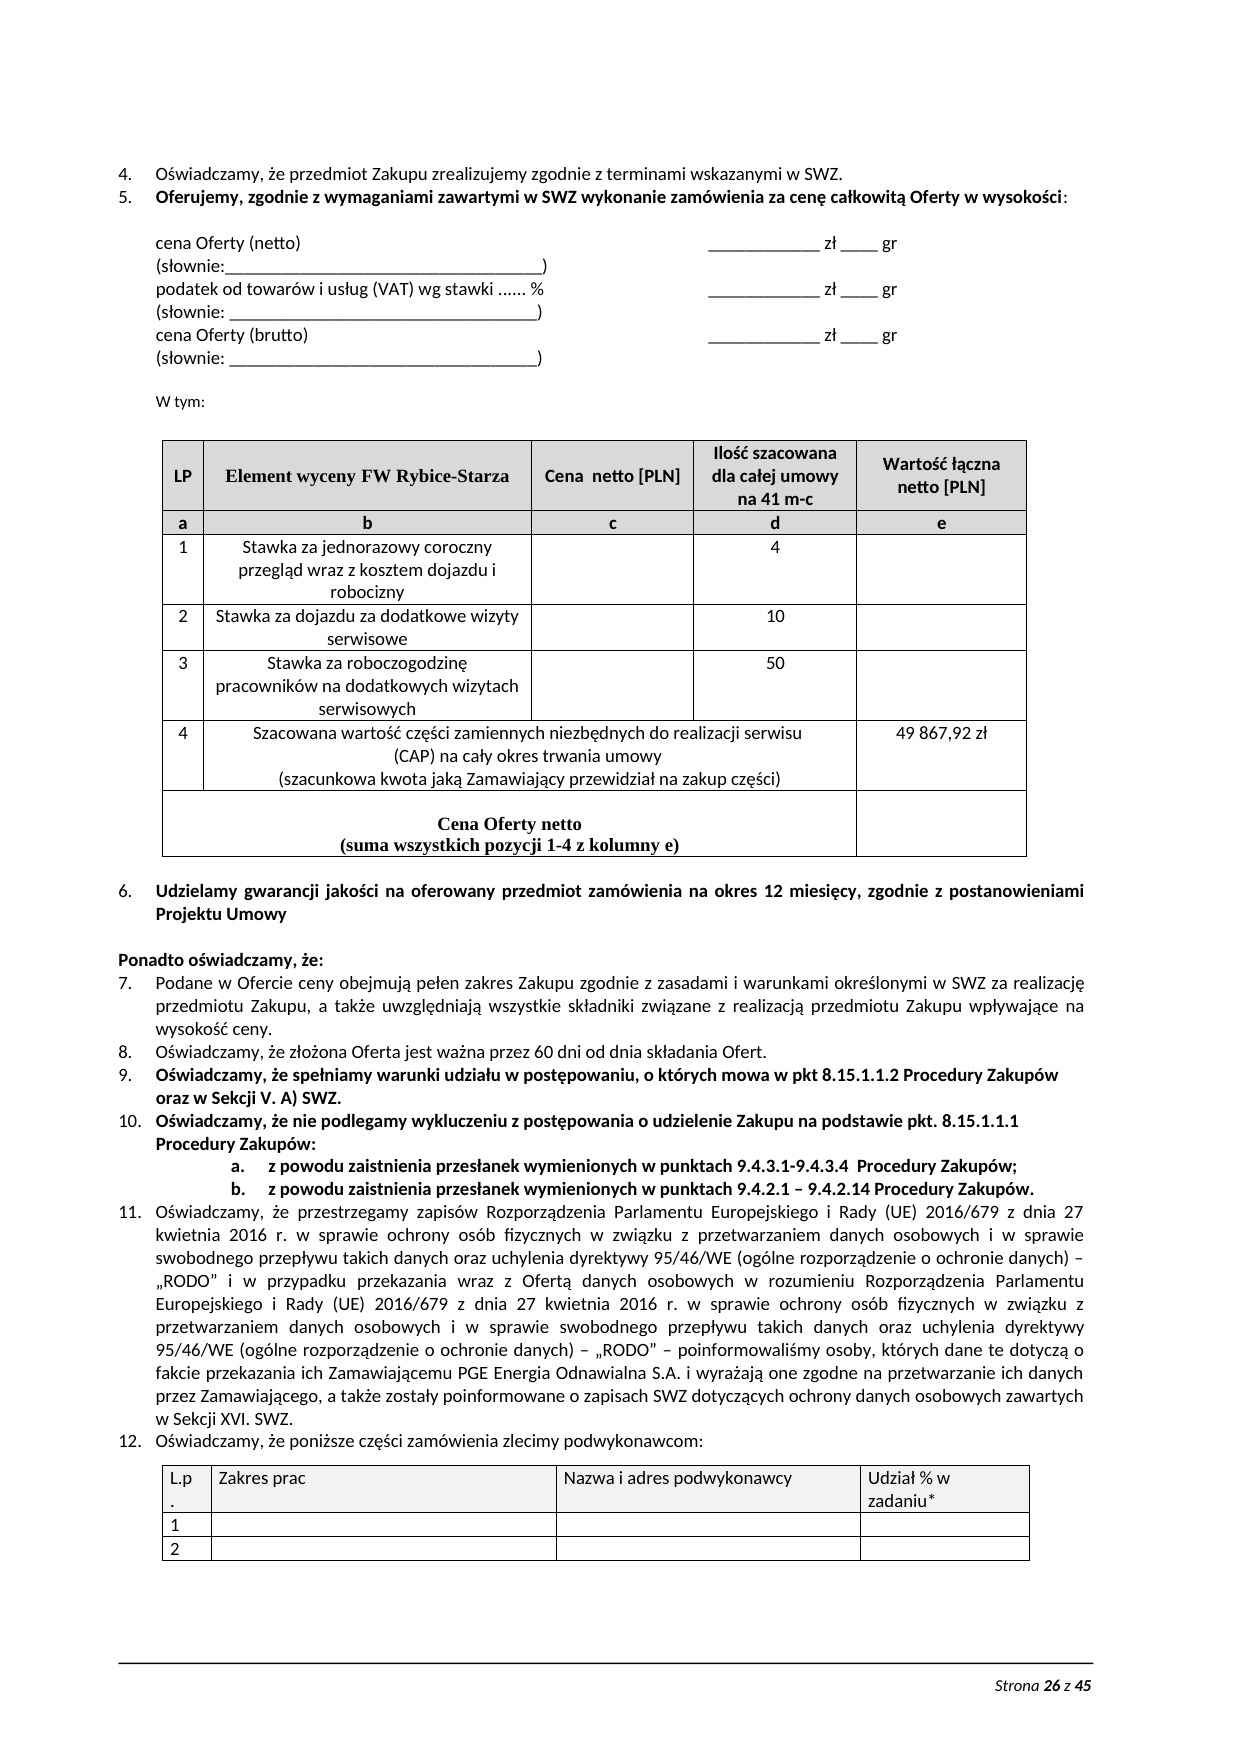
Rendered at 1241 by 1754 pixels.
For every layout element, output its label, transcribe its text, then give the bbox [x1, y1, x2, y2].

list Oświadczamy, że przestrzegamy zapisów Rozporządzenia Parlamentu Europejskiego i Rady (UE) 2016/679 z dnia 27 kwietnia 2016 r. w sprawie ochrony osób fizycznych w związku z przetwarzaniem danych osobowych i w sprawie swobodnego przepływu takich danych oraz uchylenia dyrektywy 95/46/WE (ogólne rozporządzenie o ochronie danych) – „RODO” i w przypadku przekazania wraz z Ofertą danych osobowych w rozumieniu Rozporządzenia Parlamentu Europejskiego i Rady (UE) 2016/679 z dnia 27 kwietnia 2016 r. w sprawie ochrony osób fizycznych w związku z przetwarzaniem danych osobowych i w sprawie swobodnego przepływu takich danych oraz uchylenia dyrektywy 95/46/WE (ogólne rozporządzenie o ochronie danych) – „RODO” – poinformowaliśmy osoby, których dane te dotyczą o fakcie przekazania ich Zamawiającemu PGE Energia Odnawialna S.A. i wyrażają one zgodne na przetwarzanie ich danych przez Zamawiającego, a także zostały poinformowane o zapisach SWZ dotyczących ochrony danych osobowych zawartych w Sekcji XVI. SWZ. [118, 1201, 1086, 1430]
table_cell [557, 1537, 860, 1560]
table_header L.p. [163, 1466, 211, 1512]
list Oferujemy, zgodnie z wymaganiami zawartymi w SWZ wykonanie zamówienia za cenę całkowitą Oferty w wysokości: [118, 185, 1085, 208]
table_cell [861, 1513, 1029, 1536]
table_header Zakres prac [212, 1466, 556, 1512]
table_cell [212, 1537, 556, 1560]
text cena Oferty (brutto) ____________ zł ____ gr [156, 323, 1085, 346]
text W tym: [156, 392, 1085, 412]
table_cell 3 [163, 651, 203, 720]
table_header Element wyceny FW Rybice-Starza [204, 441, 531, 510]
table_cell [857, 651, 1026, 720]
list z powodu zaistnienia przesłanek wymienionych w punktach 9.4.3.1-9.4.3.4 Procedury Zakupów; [231, 1155, 1085, 1178]
table_cell Stawka za roboczogodzinę pracowników na dodatkowych wizytach serwisowych [204, 651, 531, 720]
table_cell a [163, 511, 203, 534]
text (słownie: _________________________________) [156, 300, 1085, 323]
text (słownie: _________________________________) [156, 346, 1085, 369]
table_cell d [694, 511, 856, 534]
list Oświadczamy, że poniższe części zamówienia zlecimy podwykonawcom: [118, 1430, 1086, 1453]
table_header Cena netto [PLN] [532, 441, 693, 510]
table_cell 10 [694, 605, 856, 650]
table_cell [532, 605, 693, 650]
table_cell [857, 535, 1026, 603]
table_header Wartość łączna netto [PLN] [857, 441, 1026, 510]
table_header LP [163, 441, 203, 510]
table_cell 4 [694, 535, 856, 603]
table_header Ilość szacowana dla całej umowy na 41 m-c [694, 441, 856, 510]
table_cell Stawka za jednorazowy coroczny przegląd wraz z kosztem dojazdu i robocizny [204, 535, 531, 603]
text (słownie:__________________________________) [156, 254, 1085, 277]
table_cell c [532, 511, 693, 534]
table_cell 1 [163, 1513, 211, 1536]
table_cell 1 [163, 535, 203, 603]
table_cell [861, 1537, 1029, 1560]
table_cell [857, 605, 1026, 650]
list Udzielamy gwarancji jakości na oferowany przedmiot zamówienia na okres 12 miesięcy, zgodnie z postanowieniami Projektu Umowy [118, 880, 1085, 926]
table_cell 4 [163, 721, 203, 790]
text podatek od towarów i usług (VAT) wg stawki ...... % ____________ zł ____ gr [156, 277, 1085, 300]
table_cell [532, 651, 693, 720]
table_cell [212, 1513, 556, 1536]
list Oświadczamy, że złożona Oferta jest ważna przez 60 dni od dnia składania Ofert. [118, 1040, 1086, 1063]
table_cell 2 [163, 605, 203, 650]
table_cell [532, 535, 693, 603]
table_cell [557, 1513, 860, 1536]
list Oświadczamy, że spełniamy warunki udziału w postępowaniu, o których mowa w pkt 8.15.1.1.2 Procedury Zakupów oraz w Sekcji V. A) SWZ. [118, 1063, 1085, 1109]
table_cell Stawka za dojazdu za dodatkowe wizyty serwisowe [204, 605, 531, 650]
table_cell [857, 791, 1026, 856]
list Podane w Ofercie ceny obejmują pełen zakres Zakupu zgodnie z zasadami i warunkami określonymi w SWZ za realizację przedmiotu Zakupu, a także uwzględniają wszystkie składniki związane z realizacją przedmiotu Zakupu wpływające na wysokość ceny. [118, 971, 1086, 1040]
table_cell 49 867,92 zł [857, 721, 1026, 790]
table_cell 2 [163, 1537, 211, 1560]
table_header Udział % w zadaniu* [861, 1466, 1029, 1512]
text cena Oferty (netto) ____________ zł ____ gr [155, 231, 1086, 254]
table_cell e [857, 511, 1026, 534]
list Oświadczamy, że nie podlegamy wykluczeniu z postępowania o udzielenie Zakupu na podstawie pkt. 8.15.1.1.1 Procedury Zakupów: [118, 1109, 1085, 1155]
table_cell b [204, 511, 531, 534]
list z powodu zaistnienia przesłanek wymienionych w punktach 9.4.2.1 – 9.4.2.14 Procedury Zakupów. [231, 1178, 1085, 1201]
list Oświadczamy, że przedmiot Zakupu zrealizujemy zgodnie z terminami wskazanymi w SWZ. [118, 162, 1086, 185]
text Ponadto oświadczamy, że: [118, 948, 1085, 971]
table_cell Szacowana wartość części zamiennych niezbędnych do realizacji serwisu (CAP) na cały okres trwania umowy (szacunkowa kwota jaką Zamawiający przewidział na zakup części) [204, 721, 856, 790]
table_cell 50 [694, 651, 856, 720]
table_header Nazwa i adres podwykonawcy [557, 1466, 860, 1512]
table_cell Cena Oferty netto (suma wszystkich pozycji 1-4 z kolumny e) [163, 791, 856, 856]
